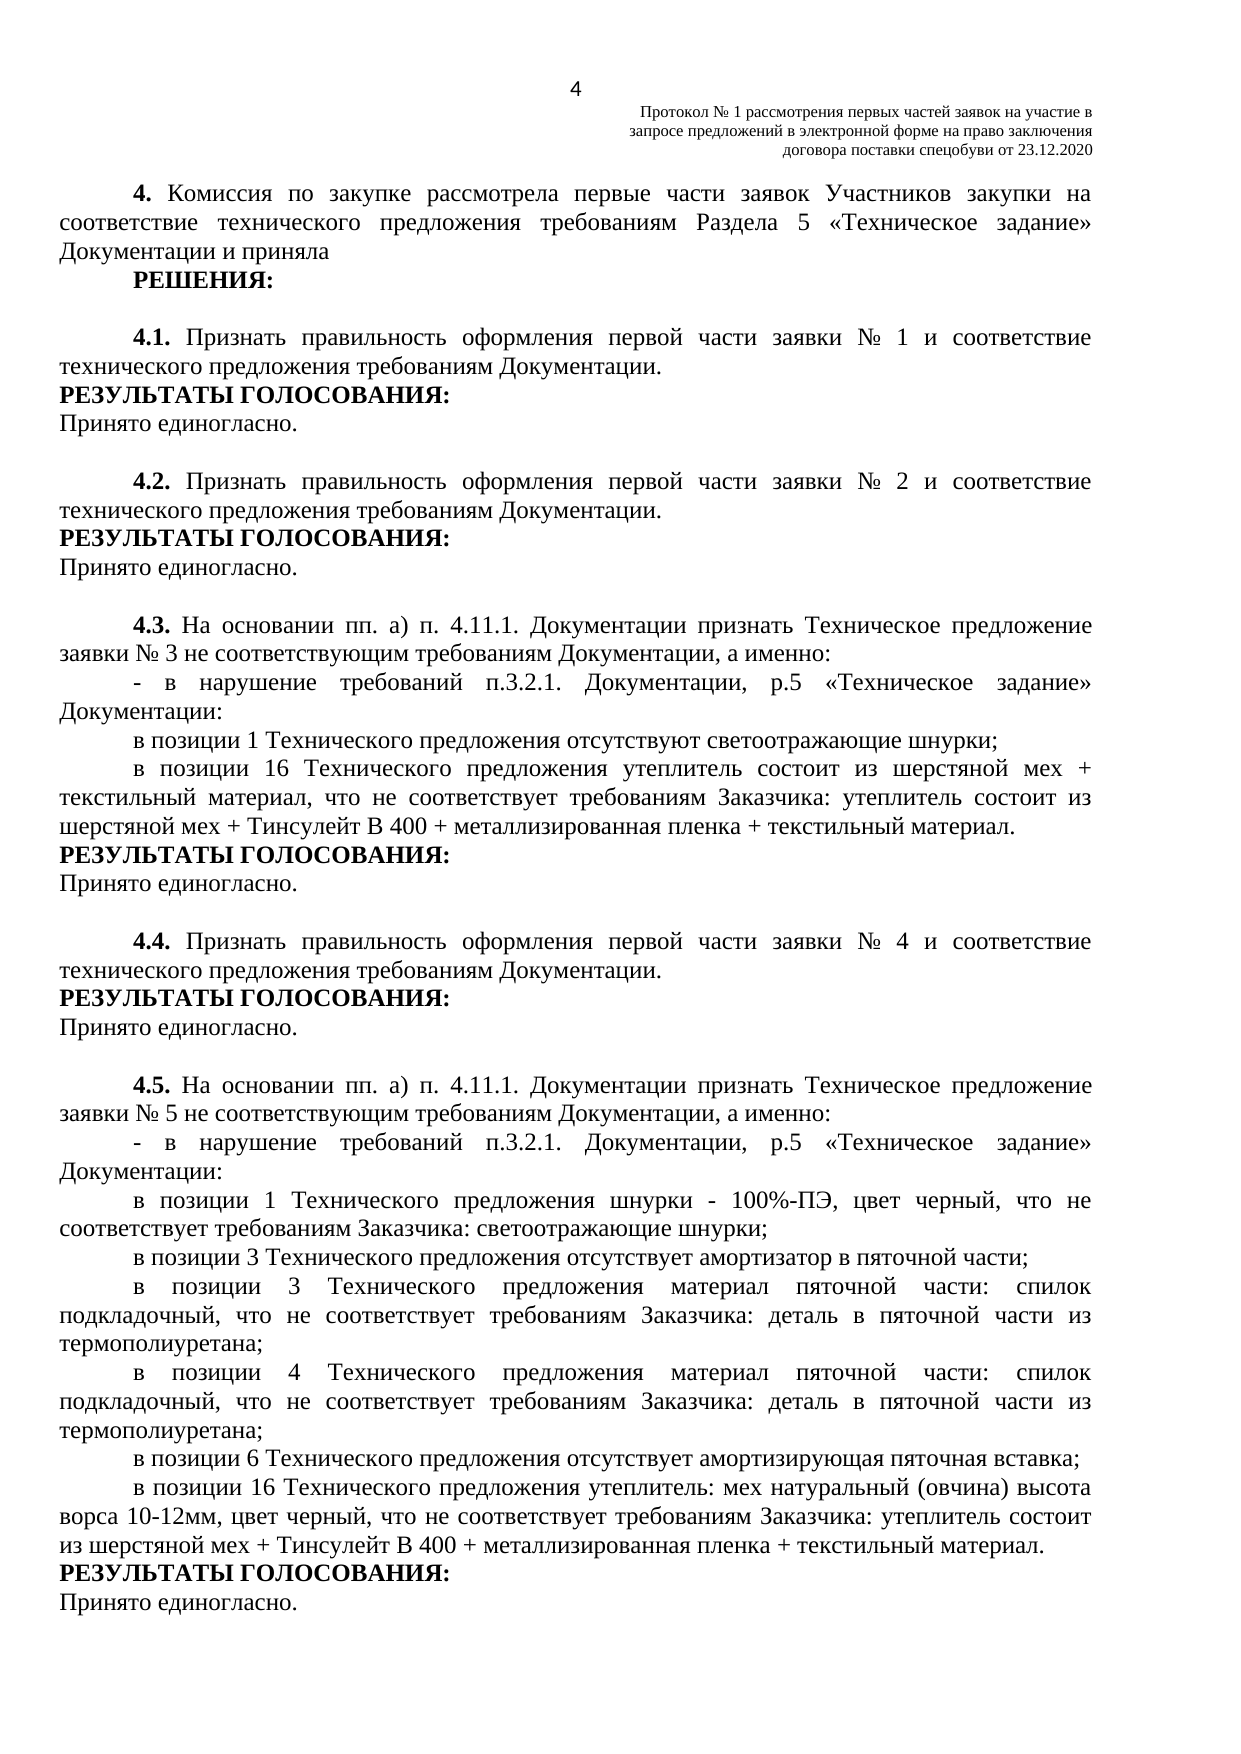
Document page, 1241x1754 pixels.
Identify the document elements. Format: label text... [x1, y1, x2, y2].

text РЕЗУЛЬТАТЫ ГОЛОСОВАНИЯ: [59, 1558, 1092, 1587]
subtitle 4.5. На основании пп. а) п. 4.11.1. Документации признать Техническое предложение заявки № 5 не соответствующим требованиям Документации, а именно: [59, 1070, 1092, 1127]
text в позиции 3 Технического предложения отсутствует амортизатор в пяточной части; [59, 1242, 1092, 1271]
subtitle 4.3. На основании пп. а) п. 4.11.1. Документации признать Техническое предложение заявки № 3 не соответствующим требованиям Документации, а именно: [59, 610, 1092, 667]
text - в нарушение требований п.3.2.1. Документации, р.5 «Техническое задание» Документации: [59, 667, 1092, 725]
text РЕЗУЛЬТАТЫ ГОЛОСОВАНИЯ: [59, 840, 1092, 868]
text в позиции 3 Технического предложения материал пяточной части: спилок подкладочный, что не соответствует требованиям Заказчика: деталь в пяточной части из термополиуретана; [59, 1271, 1092, 1357]
text в позиции 4 Технического предложения материал пяточной части: спилок подкладочный, что не соответствует требованиям Заказчика: деталь в пяточной части из термополиуретана; [59, 1357, 1092, 1443]
text в позиции 1 Технического предложения отсутствуют светоотражающие шнурки; [59, 725, 1092, 753]
text РЕШЕНИЯ: [59, 265, 1092, 293]
text РЕЗУЛЬТАТЫ ГОЛОСОВАНИЯ: [59, 380, 1092, 408]
text Принято единогласно. [59, 552, 1092, 581]
text - в нарушение требований п.3.2.1. Документации, р.5 «Техническое задание» Документации: [59, 1127, 1092, 1185]
text РЕЗУЛЬТАТЫ ГОЛОСОВАНИЯ: [59, 983, 1092, 1012]
text в позиции 6 Технического предложения отсутствует амортизирующая пяточная вставка; [59, 1443, 1092, 1472]
text 4. Комиссия по закупке рассмотрела первые части заявок Участников закупки на соответствие технического предложения требованиям Раздела 5 «Техническое задание» Документации и приняла [59, 178, 1092, 265]
text 4.1. Признать правильность оформления первой части заявки № 1 и соответствие технического предложения требованиям Документации. [59, 322, 1092, 380]
text в позиции 16 Технического предложения утеплитель состоит из шерстяной мех + текстильный материал, что не соответствует требованиям Заказчика: утеплитель состоит из шерстяной мех + Тинсулейт В 400 + металлизированная пленка + текстильный материал. [59, 753, 1092, 840]
text Принято единогласно. [59, 1012, 1092, 1041]
text Принято единогласно. [59, 408, 1092, 437]
text 4.4. Признать правильность оформления первой части заявки № 4 и соответствие технического предложения требованиям Документации. [59, 926, 1092, 983]
text РЕЗУЛЬТАТЫ ГОЛОСОВАНИЯ: [59, 523, 1092, 552]
text в позиции 16 Технического предложения утеплитель: мех натуральный (овчина) высота ворса 10-12мм, цвет черный, что не соответствует требованиям Заказчика: утеплитель состоит из шерстяной мех + Тинсулейт В 400 + металлизированная пленка + текстильный материал. [59, 1472, 1092, 1558]
text в позиции 1 Технического предложения шнурки - 100%-ПЭ, цвет черный, что не соответствует требованиям Заказчика: светоотражающие шнурки; [59, 1185, 1092, 1242]
text 4.2. Признать правильность оформления первой части заявки № 2 и соответствие технического предложения требованиям Документации. [59, 466, 1092, 523]
text Принято единогласно. [59, 1587, 1092, 1616]
text Принято единогласно. [59, 868, 1092, 897]
